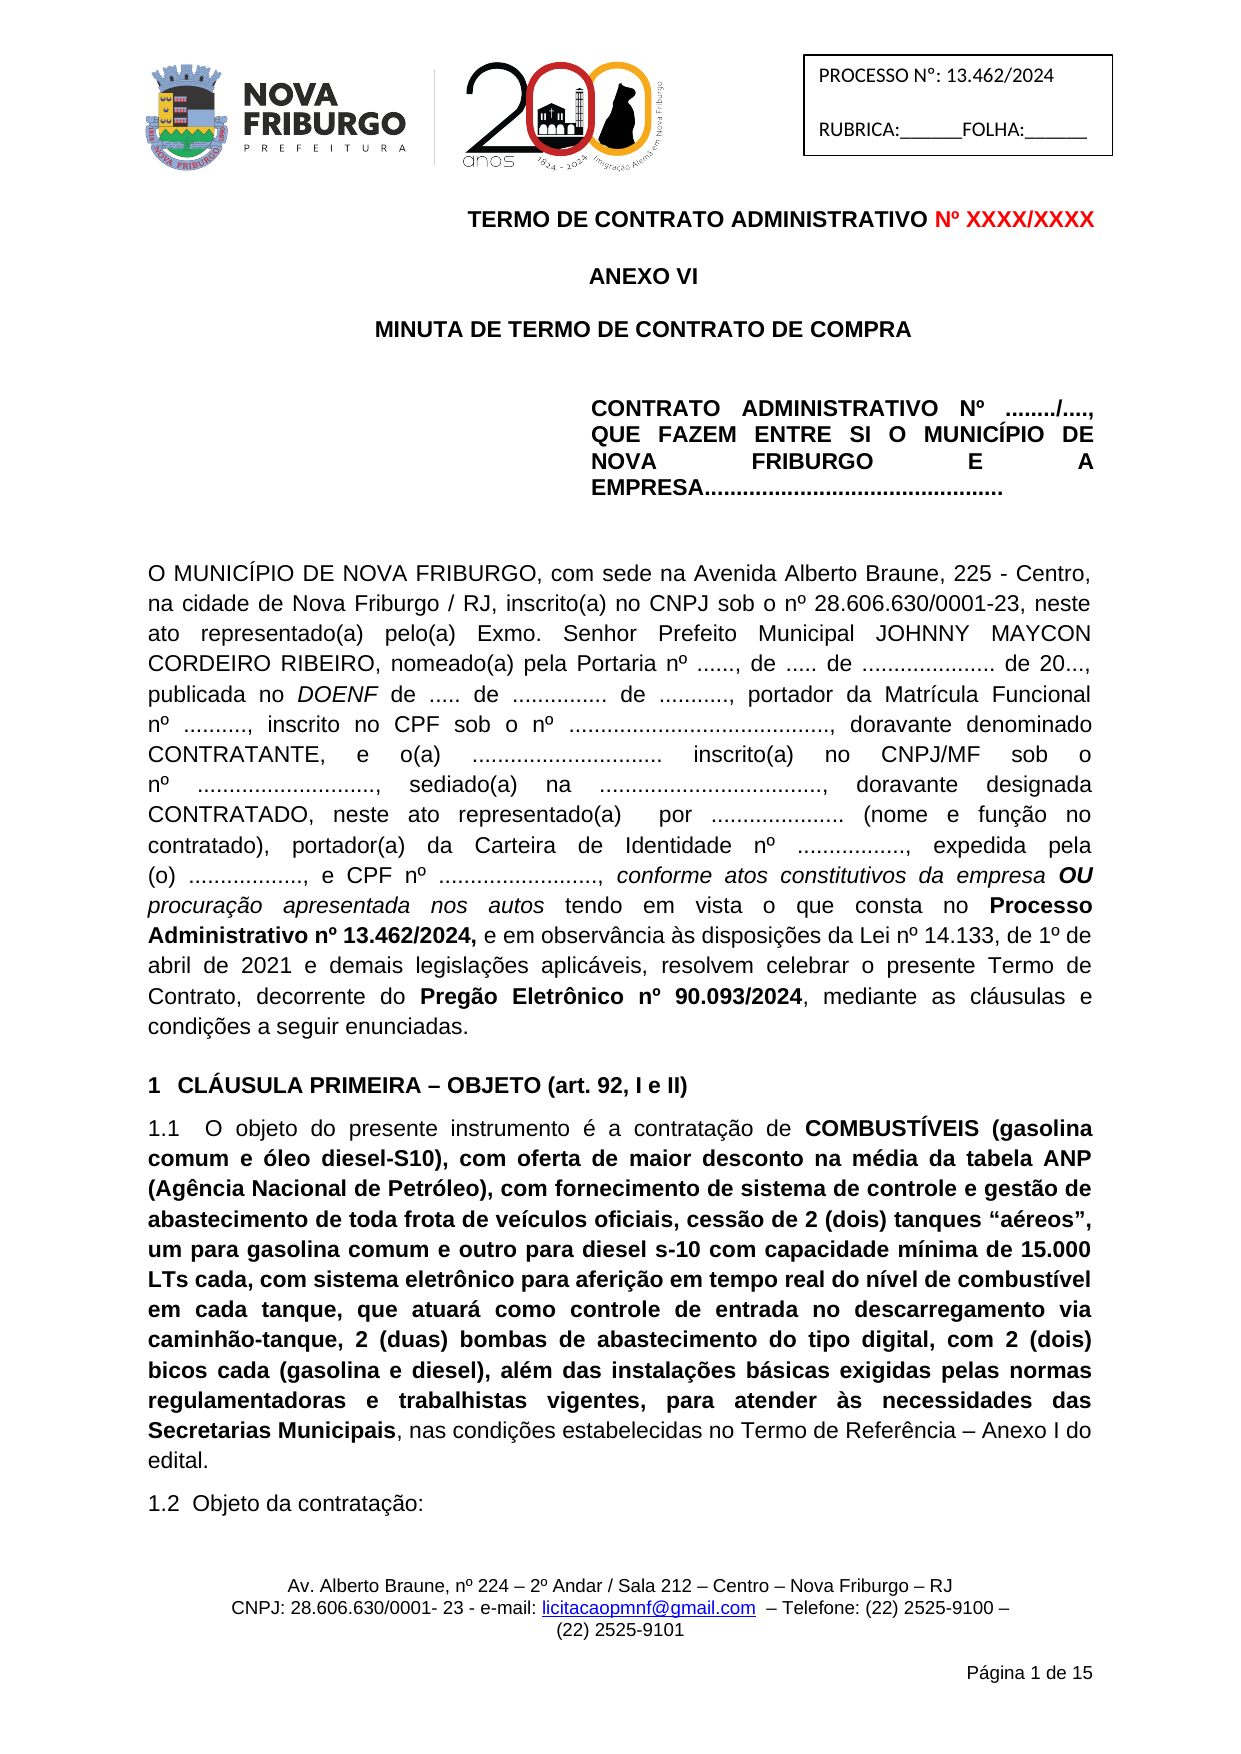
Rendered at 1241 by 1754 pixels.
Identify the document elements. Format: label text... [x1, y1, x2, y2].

list CLÁUSULA PRIMEIRA – OBJETO (art. 92, I e II) [148, 1072, 1092, 1099]
text ANEXO VI [192, 263, 1094, 289]
text O MUNICÍPIO DE NOVA FRIBURGO, com sede na Avenida Alberto Braune, 225 - Centro, na cidade de Nova Friburgo / RJ, inscrito(a) no CNPJ sob o nº 28.606.630/0001-23, neste ato representado(a) pelo(a) Exmo. Senhor Prefeito Municipal JOHNNY MAYCON CORDEIRO RIBEIRO, nomeado(a) pela Portaria nº ......, de ..... de ..................... de 20..., publicada no DOENF de ..... de ............... de ..........., portador da Matrícula Funcional nº .........., inscrito no CPF sob o nº ........................................., doravante denominado CONTRATANTE, e o(a) .............................. inscrito(a) no CNPJ/MF sob o nº ............................, sediado(a) na ..................................., doravante designada CONTRATADO, neste ato representado(a) por ..................... (nome e função no contratado), portador(a) da Carteira de Identidade nº ................., expedida pela (o) .................., e CPF nº ........................., conforme atos constitutivos da empresa OU procuração apresentada nos autos tendo em vista o que consta no Processo Administrativo nº 13.462/2024, e em observância às disposições da Lei nº 14.133, de 1º de abril de 2021 e demais legislações aplicáveis, resolvem celebrar o presente Termo de Contrato, decorrente do Pregão Eletrônico nº 90.093/2024, mediante as cláusulas e condições a seguir enunciadas. [148, 560, 1092, 1039]
list Objeto da contratação: [148, 1490, 1092, 1516]
text CONTRATO ADMINISTRATIVO Nº ......../...., QUE FAZEM ENTRE SI O MUNICÍPIO DE NOVA FRIBURGO E A EMPRESA............................................... [591, 395, 1094, 500]
text MINUTA DE TERMO DE CONTRATO DE COMPRA [192, 316, 1094, 342]
list O objeto do presente instrumento é a contratação de COMBUSTÍVEIS (gasolina comum e óleo diesel-S10), com oferta de maior desconto na média da tabela ANP (Agência Nacional de Petróleo), com fornecimento de sistema de controle e gestão de abastecimento de toda frota de veículos oficiais, cessão de 2 (dois) tanques “aéreos”, um para gasolina comum e outro para diesel s-10 com capacidade mínima de 15.000 LTs cada, com sistema eletrônico para aferição em tempo real do nível de combustível em cada tanque, que atuará como controle de entrada no descarregamento via caminhão-tanque, 2 (duas) bombas de abastecimento do tipo digital, com 2 (dois) bicos cada (gasolina e diesel), além das instalações básicas exigidas pelas normas regulamentadoras e trabalhistas vigentes, para atender às necessidades das Secretarias Municipais, nas condições estabelecidas no Termo de Referência – Anexo I do edital. [148, 1115, 1092, 1474]
picture [118, 29, 695, 200]
